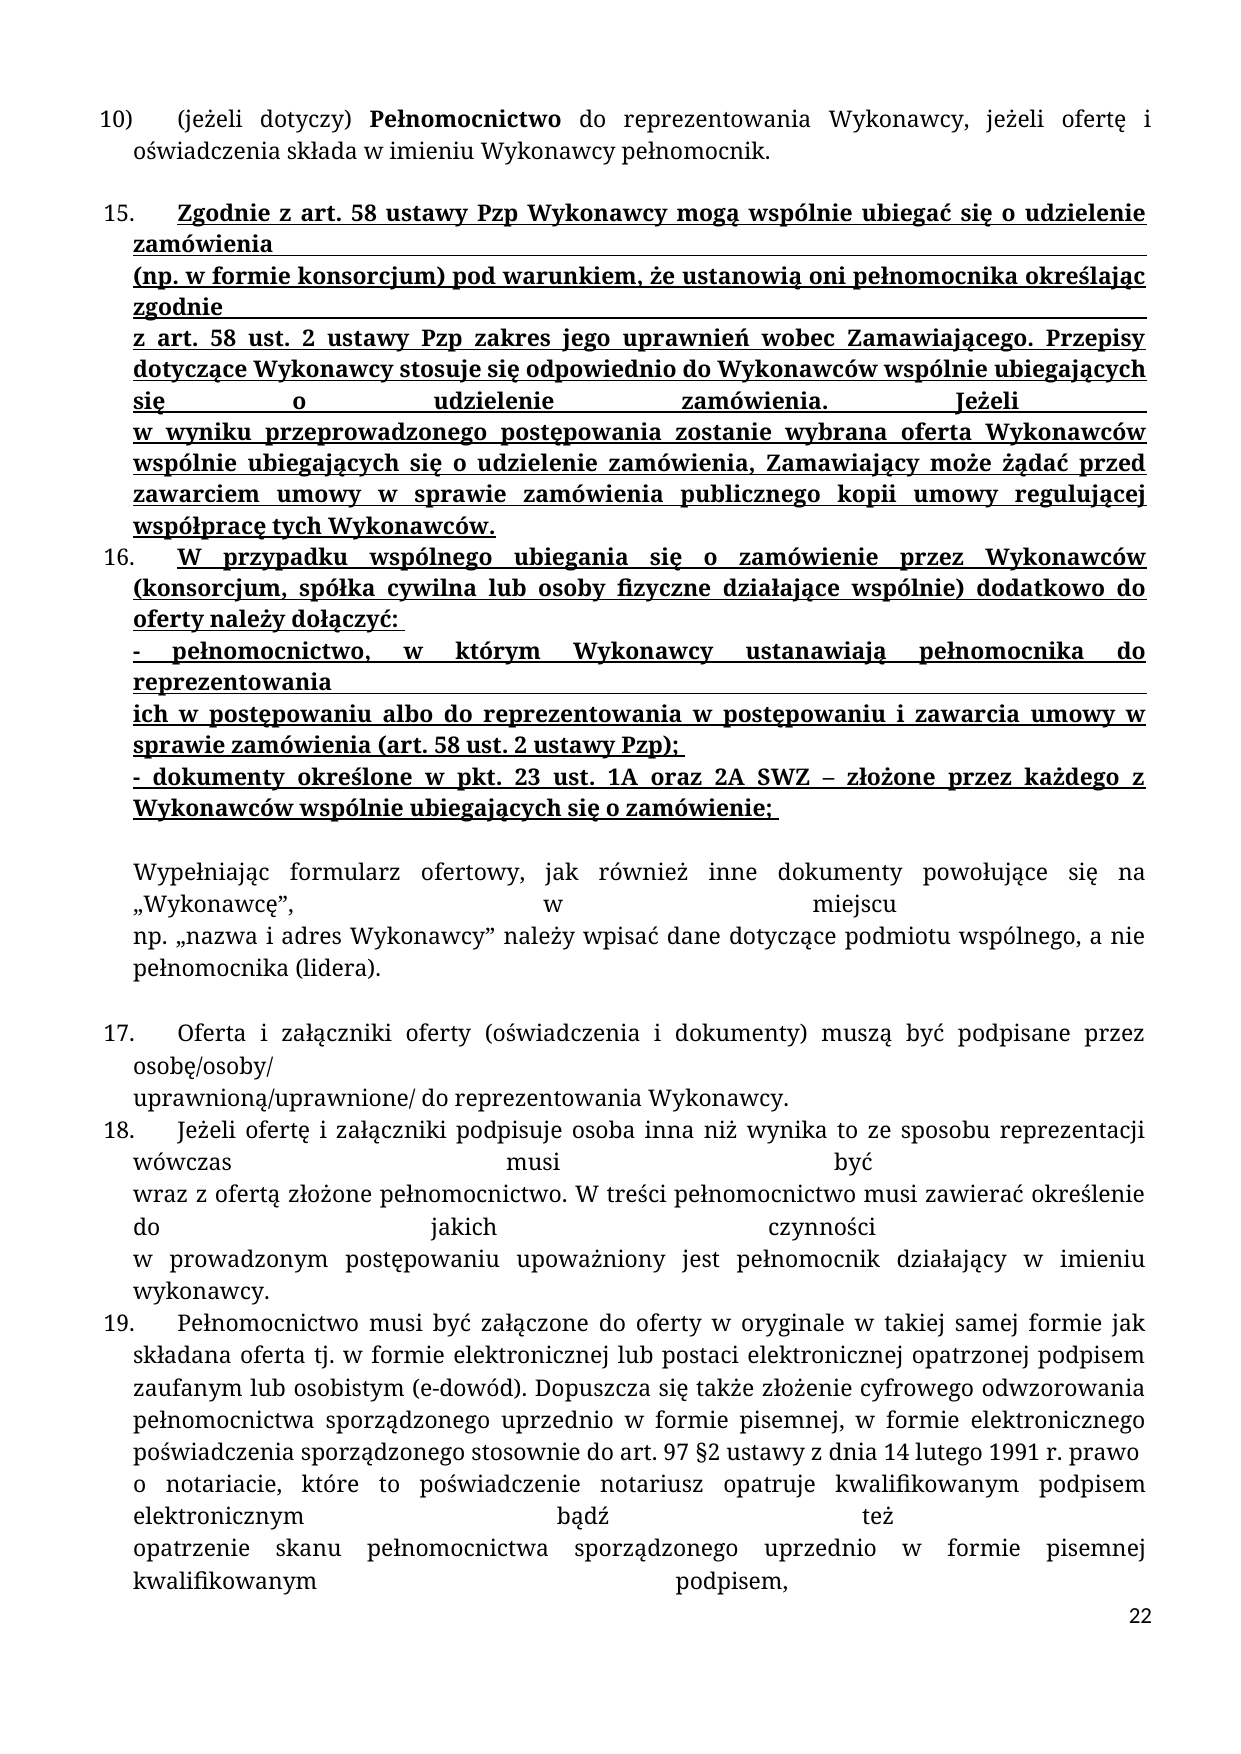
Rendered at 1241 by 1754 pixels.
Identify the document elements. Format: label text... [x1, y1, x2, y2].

text Wypełniając formularz ofertowy, jak również inne dokumenty powołujące się na „Wykonawcę”, w miejscu np. „nazwa i adres Wykonawcy” należy wpisać dane dotyczące podmiotu wspólnego, a nie pełnomocnika (lidera). [133, 855, 1147, 983]
text - dokumenty określone w pkt. 23 ust. 1A oraz 2A SWZ – złożone przez każdego z Wykonawców wspólnie ubiegających się o zamówienie; [133, 761, 1147, 823]
text - pełnomocnictwo, w którym Wykonawcy ustanawiają pełnomocnika do reprezentowania ich w postępowaniu albo do reprezentowania w postępowaniu i zawarcia umowy w sprawie zamówienia (art. 58 ust. 2 ustawy Pzp); [133, 694, 1147, 760]
list Oferta i załączniki oferty (oświadczenia i dokumenty) muszą być podpisane przez osobę/osoby/ uprawnioną/uprawnione/ do reprezentowania Wykonawcy. [103, 1017, 1147, 1113]
list Jeżeli ofertę i załączniki podpisuje osoba inna niż wynika to ze sposobu reprezentacji wówczas musi być wraz z ofertą złożone pełnomocnictwo. W treści pełnomocnictwo musi zawierać określenie do jakich czynności w prowadzonym postępowaniu upoważniony jest pełnomocnik działający w imieniu wykonawcy. [103, 1114, 1147, 1306]
list Zgodnie z art. 58 ustawy Pzp Wykonawcy mogą wspólnie ubiegać się o udzielenie zamówienia (np. w formie konsorcjum) pod warunkiem, że ustanowią oni pełnomocnika określając zgodnie z art. 58 ust. 2 ustawy Pzp zakres jego uprawnień wobec Zamawiającego. Przepisy dotyczące Wykonawcy stosuje się odpowiednio do Wykonawców wspólnie ubiegających się o udzielenie zamówienia. Jeżeli w wyniku przeprowadzonego postępowania zostanie wybrana oferta Wykonawców wspólnie ubiegających się o udzielenie zamówienia, Zamawiający może żądać przed zawarciem umowy w sprawie zamówienia publicznego kopii umowy regulującej współpracę tych Wykonawców. [103, 197, 1147, 541]
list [103, 1307, 1147, 1596]
text - pełnomocnictwo, w którym Wykonawcy ustanawiają pełnomocnika do reprezentowania ich w postępowaniu albo do reprezentowania w postępowaniu i zawarcia umowy w sprawie zamówienia (art. 58 ust. 2 ustawy Pzp); [133, 635, 1147, 693]
list (jeżeli dotyczy) Pełnomocnictwo do reprezentowania Wykonawcy, jeżeli ofertę i oświadczenia składa w imieniu Wykonawcy pełnomocnik. [133, 103, 1152, 166]
list W przypadku wspólnego ubiegania się o zamówienie przez Wykonawców (konsorcjum, spółka cywilna lub osoby fizyczne działające wspólnie) dodatkowo do oferty należy dołączyć: [103, 541, 1147, 634]
